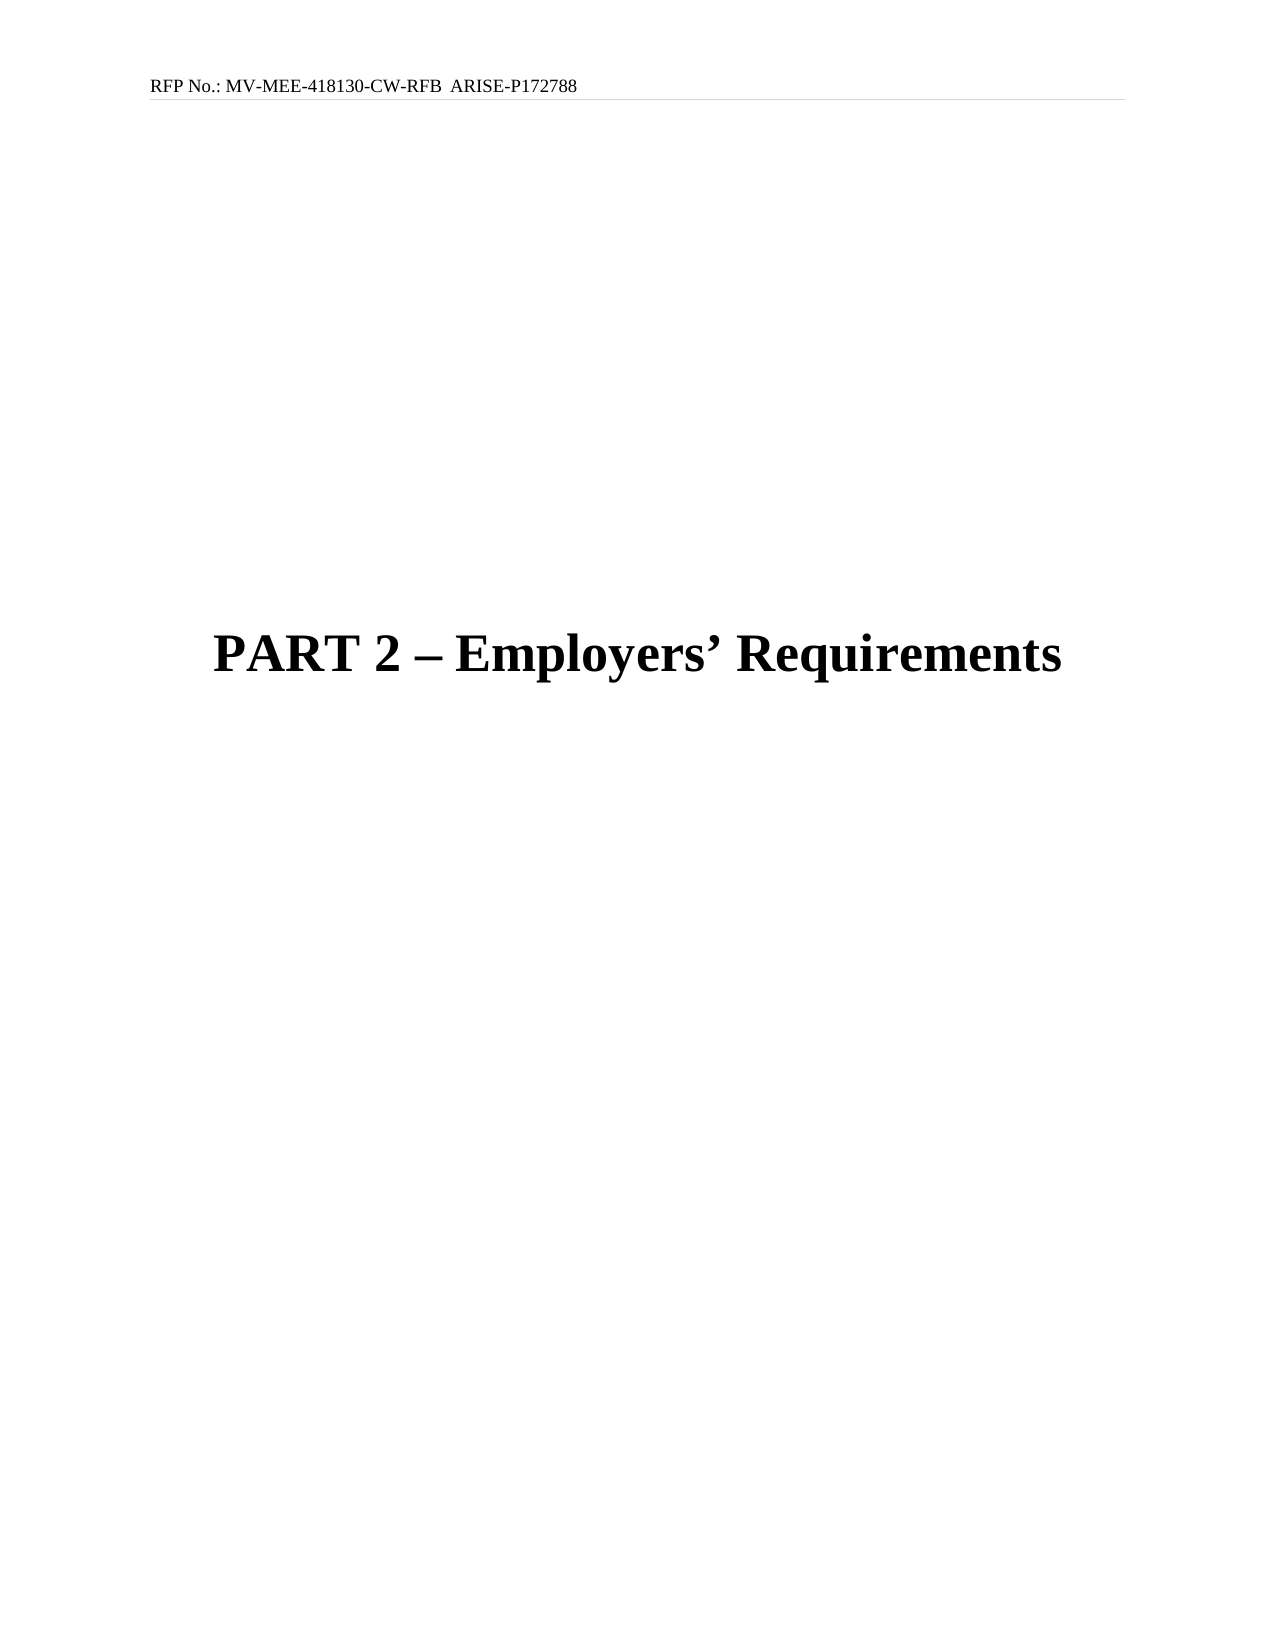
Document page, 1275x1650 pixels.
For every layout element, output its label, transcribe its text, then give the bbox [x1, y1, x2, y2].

subtitle PART 2 – Employers’ Requirements [150, 621, 1125, 683]
